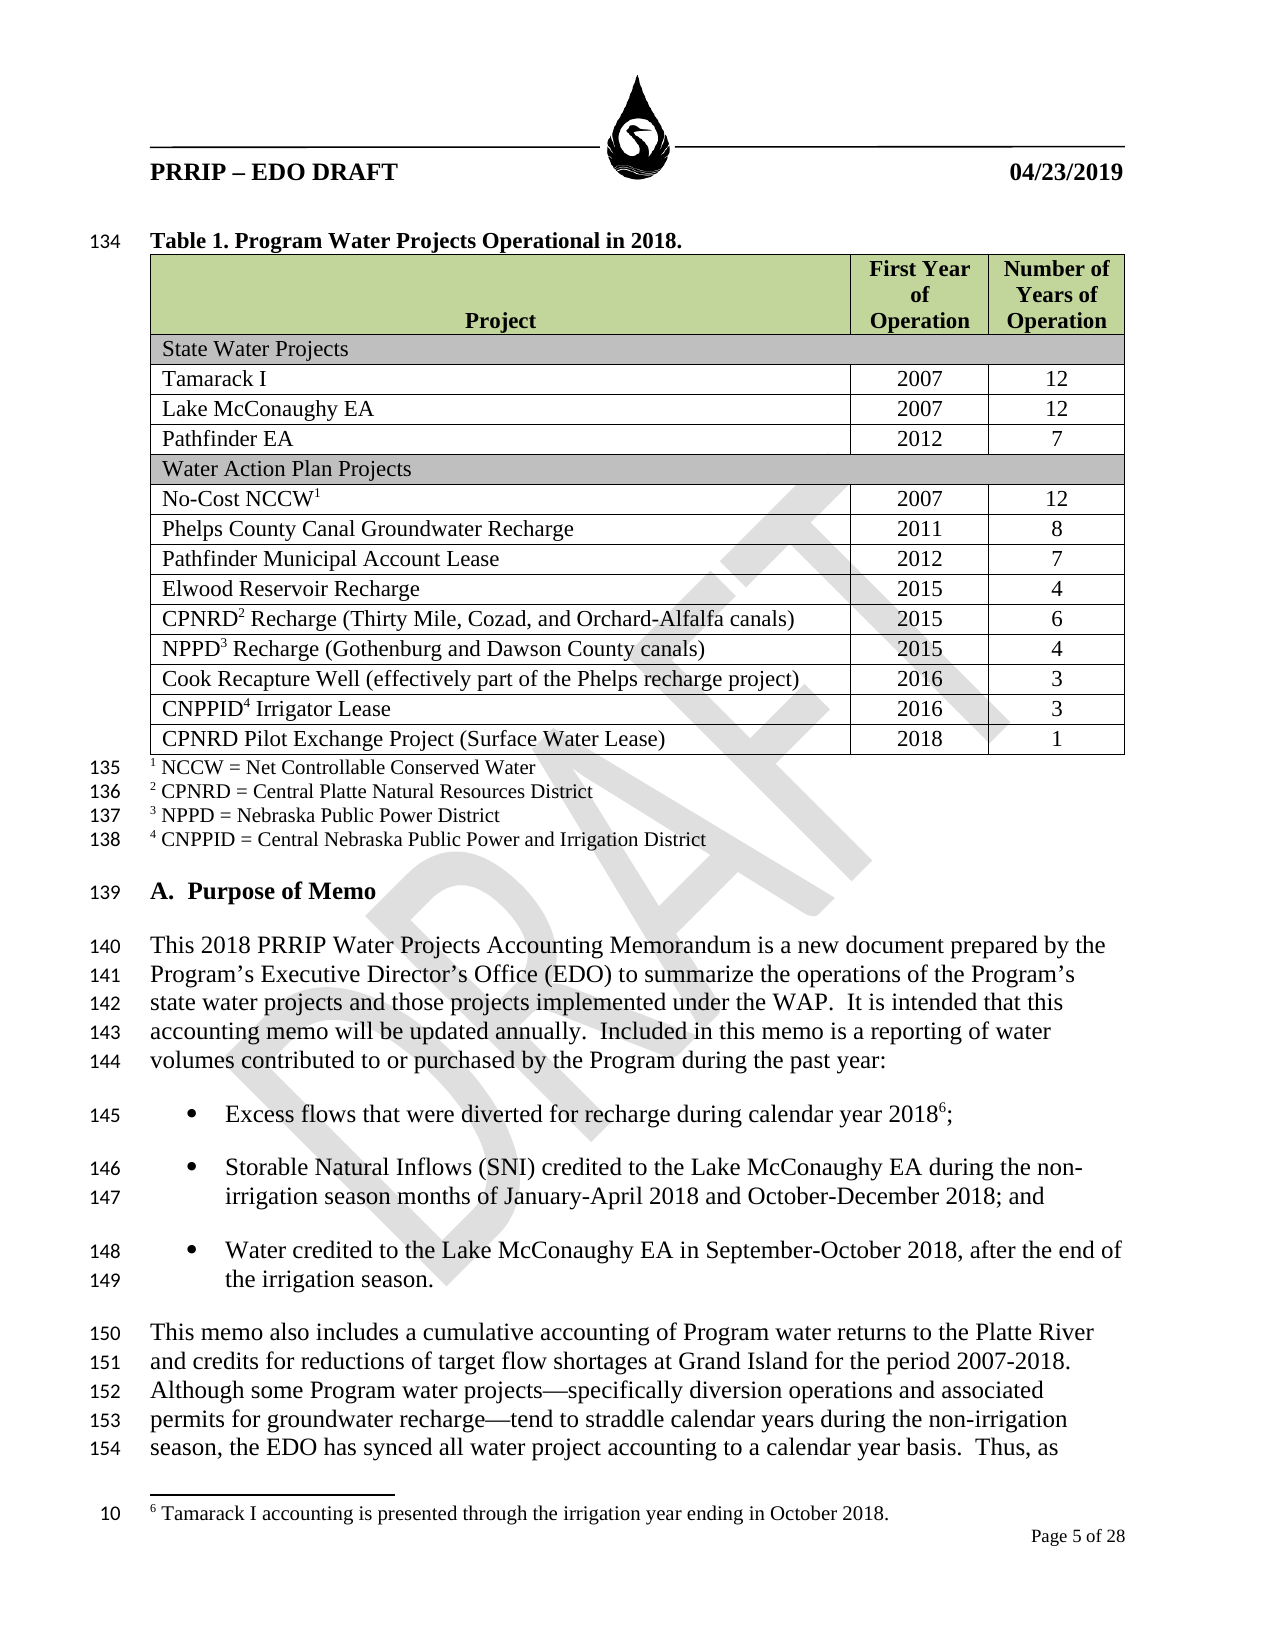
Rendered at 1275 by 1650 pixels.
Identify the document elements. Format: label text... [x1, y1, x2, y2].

table_cell Water Action Plan Projects [151, 455, 1124, 484]
table_cell CPNRD Pilot Exchange Project (Surface Water Lease) [151, 725, 850, 754]
table_cell 12 [989, 395, 1124, 424]
table_cell Tamarack I [151, 365, 850, 394]
table_cell 1 [989, 725, 1124, 754]
table_cell 2007 [851, 485, 988, 514]
list 3 NPPD = Nebraska Public Power District [150, 803, 1125, 827]
table_cell 2015 [851, 635, 988, 664]
list Purpose of Memo [150, 876, 1125, 905]
table_cell 3 [989, 695, 1124, 724]
table_header Project [151, 255, 850, 334]
table_header Number of Years of Operation [989, 255, 1124, 334]
table_cell State Water Projects [151, 335, 1124, 364]
table_cell 2016 [851, 695, 988, 724]
table_cell 6 [989, 605, 1124, 634]
list 1 NCCW = Net Controllable Conserved Water [150, 755, 1125, 779]
table_cell CNPPID4 Irrigator Lease [151, 695, 850, 724]
table_cell 7 [989, 425, 1124, 454]
list Excess flows that were diverted for recharge during calendar year 2018; [187, 1099, 1125, 1127]
table_cell No-Cost NCCW1 [151, 485, 850, 514]
table_cell 2015 [851, 575, 988, 604]
list 4 CNPPID = Central Nebraska Public Power and Irrigation District [150, 827, 1125, 851]
table_cell 4 [989, 575, 1124, 604]
table_cell Pathfinder Municipal Account Lease [151, 545, 850, 574]
list Water credited to the Lake McConaughy EA in September-October 2018, after the end of the irrigation season. [187, 1235, 1125, 1292]
table_cell 2007 [851, 365, 988, 394]
list Storable Natural Inflows (SNI) credited to the Lake McConaughy EA during the non-irrigation season months of January-April 2018 and October-December 2018; and [187, 1152, 1125, 1210]
table_cell 12 [989, 485, 1124, 514]
table_cell 2007 [851, 395, 988, 424]
picture [598, 75, 677, 181]
table_cell 12 [989, 365, 1124, 394]
table_cell 4 [989, 635, 1124, 664]
table_cell Lake McConaughy EA [151, 395, 850, 424]
table_header First Year of Operation [851, 255, 988, 334]
table_cell CPNRD2 Recharge (Thirty Mile, Cozad, and Orchard-Alfalfa canals) [151, 605, 850, 634]
table_cell Cook Recapture Well (effectively part of the Phelps recharge project) [151, 665, 850, 694]
table_cell 7 [989, 545, 1124, 574]
table_cell 2016 [851, 665, 988, 694]
table_cell 2018 [851, 725, 988, 754]
table_cell 2012 [851, 425, 988, 454]
table_cell 2015 [851, 605, 988, 634]
table_cell Pathfinder EA [151, 425, 850, 454]
list Table 1. Program Water Projects Operational in 2018. [150, 227, 1125, 254]
table_cell 2011 [851, 515, 988, 544]
list This 2018 PRRIP Water Projects Accounting Memorandum is a new document prepared by the Program’s Executive Director’s Office (EDO) to summarize the operations of the Program’s state water projects and those projects implemented under the WAP. It is intended that this accounting memo will be updated annually. Included in this memo is a reporting of water volumes contributed to or purchased by the Program during the past year: [150, 930, 1125, 1074]
table_cell 2012 [851, 545, 988, 574]
table_cell Phelps County Canal Groundwater Recharge [151, 515, 850, 544]
table_cell 3 [989, 665, 1124, 694]
list 2 CPNRD = Central Platte Natural Resources District [150, 779, 1125, 803]
table_cell 8 [989, 515, 1124, 544]
table_cell Elwood Reservoir Recharge [151, 575, 850, 604]
table_cell NPPD3 Recharge (Gothenburg and Dawson County canals) [151, 635, 850, 664]
